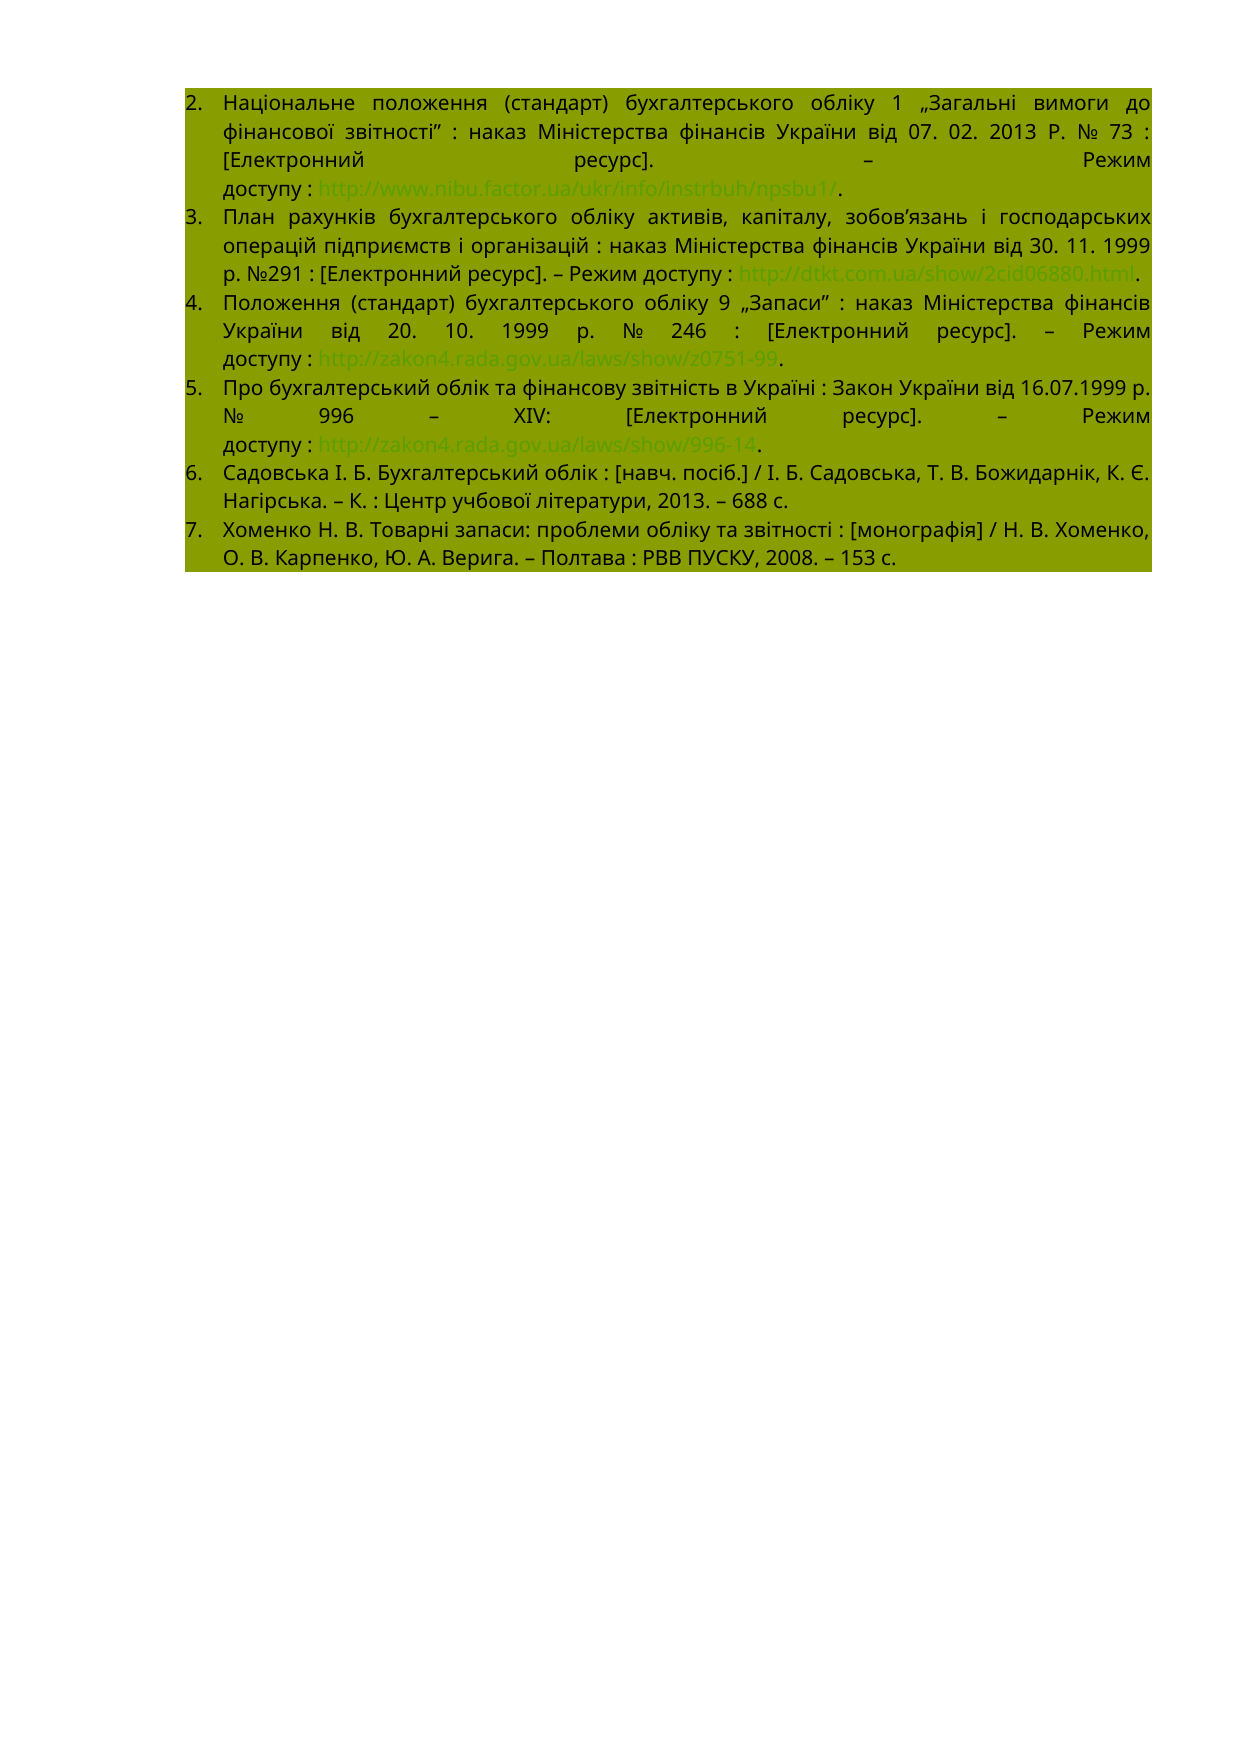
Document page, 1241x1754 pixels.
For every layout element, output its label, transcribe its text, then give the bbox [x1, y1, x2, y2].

list Національне положення (стандарт) бухгалтерського обліку 1 „Загальні вимоги до фінансової звітності” : наказ Міністерства фінансів України від 07. 02. 2013 Р. № 73 : [Електронний ресурс]. – Режим доступу : http://www.nibu.factor.ua/ukr/info/instrbuh/npsbu1/. [185, 88, 1152, 202]
list Про бухгалтерський облік та фінансову звітність в Україні : Закон України від 16.07.1999 р. № 996 – ХІV: [Електронний ресурс]. – Режим доступу : http://zakon4.rada.gov.ua/laws/show/996-14. [185, 373, 1152, 458]
list План рахунків бухгалтерського обліку активів, капіталу, зобов’язань і господарських операцій підприємств і організацій : наказ Міністерства фінансів України від 30. 11. 1999 р. №291 : [Електронний ресурс]. – Режим доступу : http://dtkt.com.ua/show/2cid06880.html. [185, 202, 1152, 288]
list Положення (стандарт) бухгалтерського обліку 9 „Запаси” : наказ Міністерства фінансів України від 20. 10. 1999 р. № 246 : [Електронний ресурс]. – Режим доступу : http://zakon4.rada.gov.ua/laws/show/z0751-99. [185, 288, 1152, 373]
list Хоменко Н. В. Товарні запаси: проблеми обліку та звітності : [монографія] / Н. В. Хоменко, О. В. Карпенко, Ю. А. Верига. – Полтава : РВВ ПУСКУ, 2008. – 153 с. [185, 515, 1152, 572]
list Садовська І. Б. Бухгалтерський облік : [навч. посіб.] / І. Б. Садовська, Т. В. Божидарнік, К. Є. Нагірська. – К. : Центр учбової літератури, 2013. – 688 с. [185, 458, 1152, 515]
